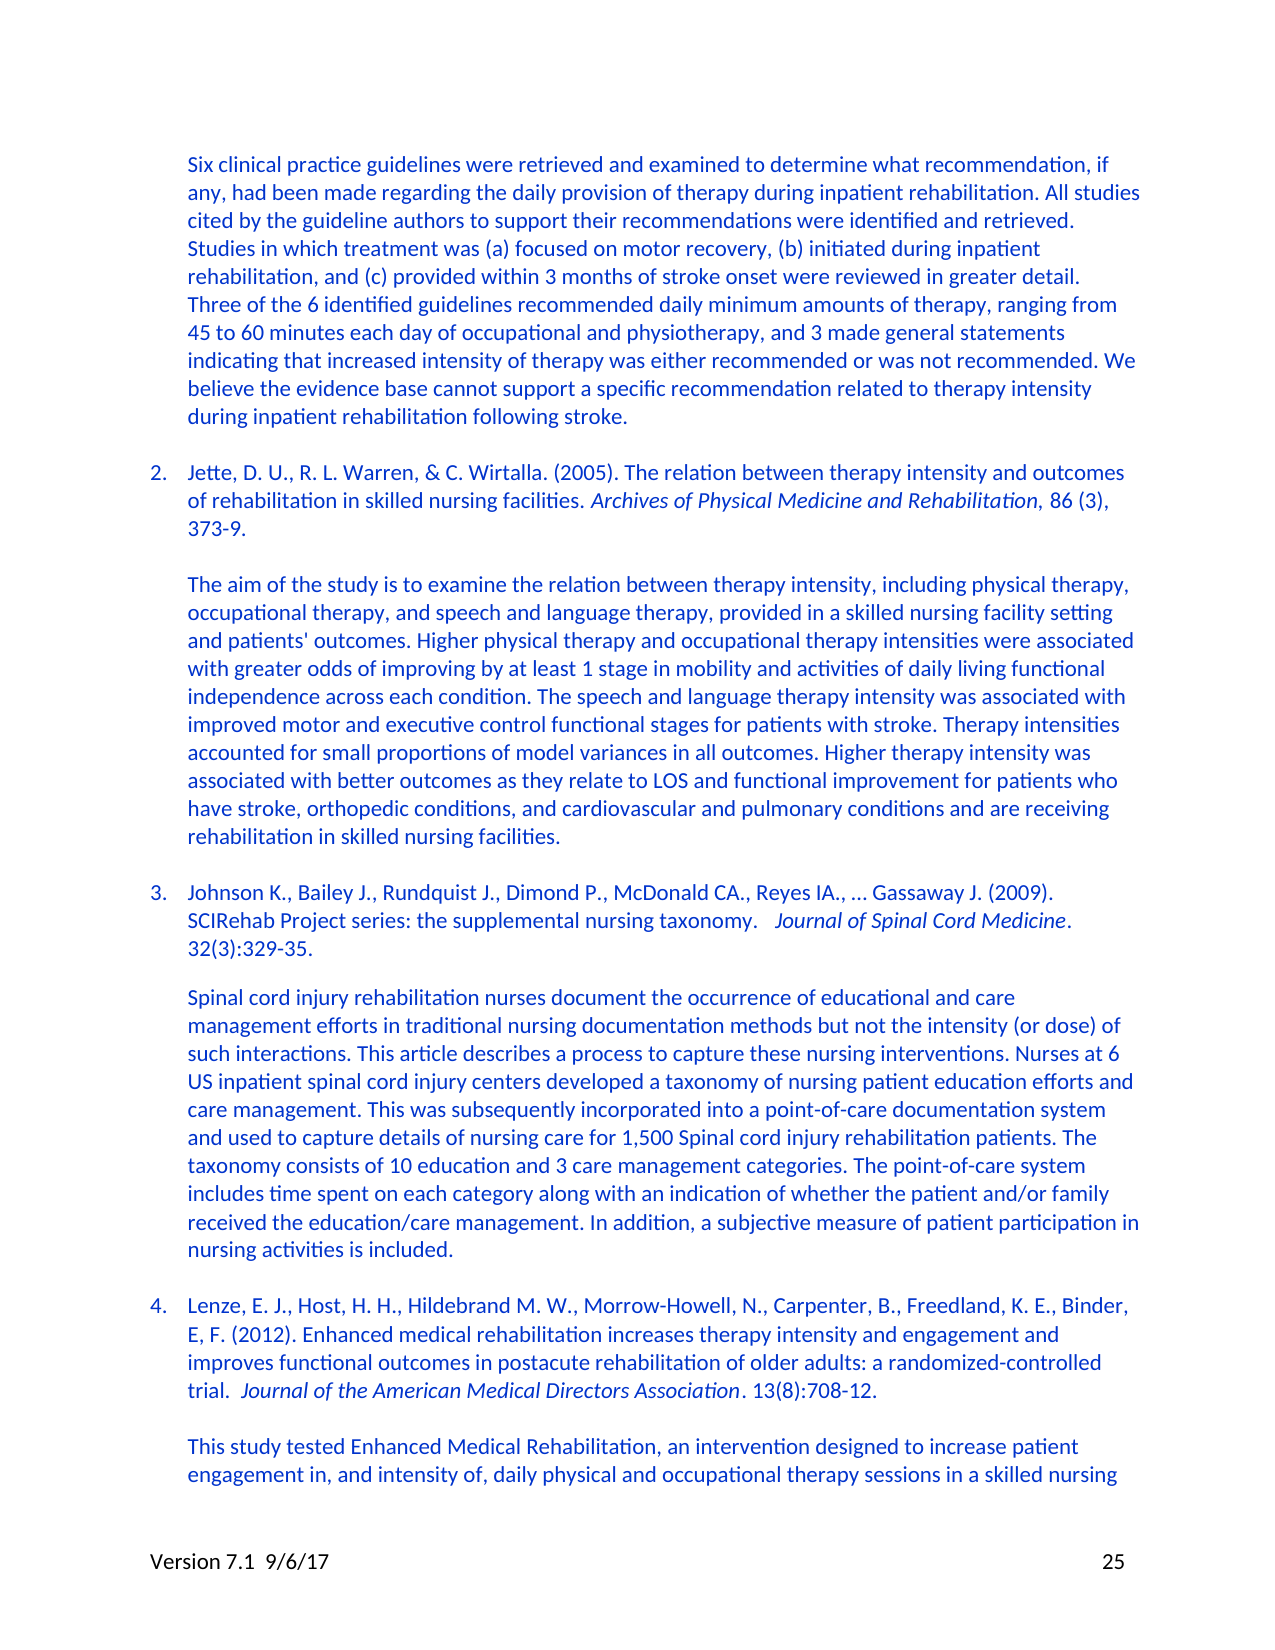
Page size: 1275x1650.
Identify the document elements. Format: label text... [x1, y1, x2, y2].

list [187, 1432, 1144, 1488]
list The aim of the study is to examine the relation between therapy intensity, including physical therapy, occupational therapy, and speech and language therapy, provided in a skilled nursing facility setting and patients' outcomes. Higher physical therapy and occupational therapy intensities were associated with greater odds of improving by at least 1 stage in mobility and activities of daily living functional independence across each condition. The speech and language therapy intensity was associated with improved motor and executive control functional stages for patients with stroke. Therapy intensities accounted for small proportions of model variances in all outcomes. Higher therapy intensity was associated with better outcomes as they relate to LOS and functional improvement for patients who have stroke, orthopedic conditions, and cardiovascular and pulmonary conditions and are receiving rehabilitation in skilled nursing facilities. [187, 570, 1144, 851]
text Six clinical practice guidelines were retrieved and examined to determine what recommendation, if any, had been made regarding the daily provision of therapy during inpatient rehabilitation. All studies cited by the guideline authors to support their recommendations were identified and retrieved. Studies in which treatment was (a) focused on motor recovery, (b) initiated during inpatient rehabilitation, and (c) provided within 3 months of stroke onset were reviewed in greater detail. Three of the 6 identified guidelines recommended daily minimum amounts of therapy, ranging from 45 to 60 minutes each day of occupational and physiotherapy, and 3 made general statements indicating that increased intensity of therapy was either recommended or was not recommended. We believe the evidence base cannot support a specific recommendation related to therapy intensity during inpatient rehabilitation following stroke. [187, 150, 1144, 430]
text Spinal cord injury rehabilitation nurses document the occurrence of educational and care management efforts in traditional nursing documentation methods but not the intensity (or dose) of such interactions. This article describes a process to capture these nursing interventions. Nurses at 6 US inpatient spinal cord injury centers developed a taxonomy of nursing patient education efforts and care management. This was subsequently incorporated into a point-of-care documentation system and used to capture details of nursing care for 1,500 Spinal cord injury rehabilitation patients. The taxonomy consists of 10 education and 3 care management categories. The point-of-care system includes time spent on each category along with an indication of whether the patient and/or family received the education/care management. In addition, a subjective measure of patient participation in nursing activities is included. [187, 983, 1144, 1264]
list Johnson K., Bailey J., Rundquist J., Dimond P., McDonald CA., Reyes IA., … Gassaway J. (2009). SCIRehab Project series: the supplemental nursing taxonomy. Journal of Spinal Cord Medicine. 32(3):329-35. [150, 878, 1144, 963]
list Lenze, E. J., Host, H. H., Hildebrand M. W., Morrow-Howell, N., Carpenter, B., Freedland, K. E., Binder, E, F. (2012). Enhanced medical rehabilitation increases therapy intensity and engagement and improves functional outcomes in postacute rehabilitation of older adults: a randomized-controlled trial. Journal of the American Medical Directors Association. 13(8):708-12. [150, 1292, 1144, 1404]
list Jette, D. U., R. L. Warren, & C. Wirtalla. (2005). The relation between therapy intensity and outcomes of rehabilitation in skilled nursing facilities. Archives of Physical Medicine and Rehabilitation, 86 (3), 373-9. [150, 458, 1144, 542]
